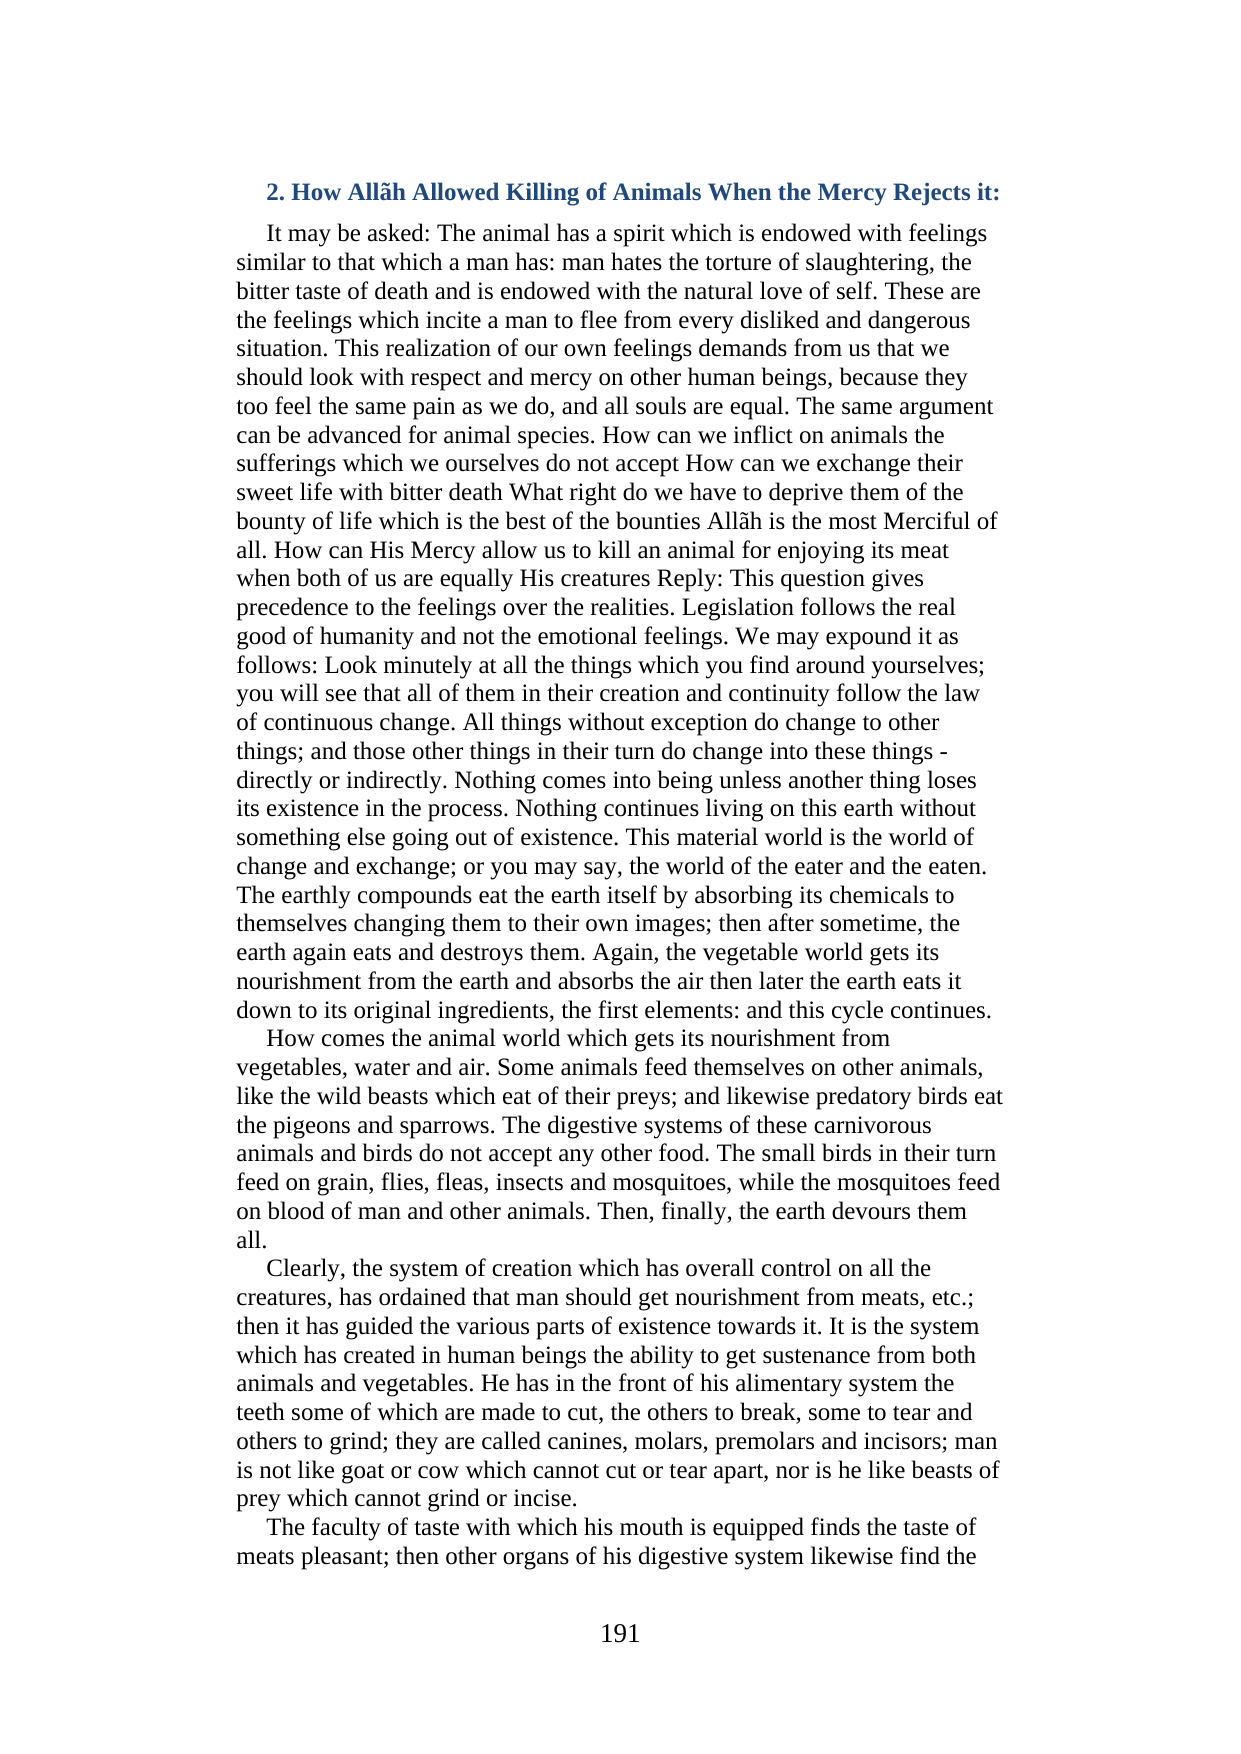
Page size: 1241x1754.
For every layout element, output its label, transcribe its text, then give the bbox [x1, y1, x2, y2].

subtitle 2. How Allãh Allowed Killing of Animals When the Mercy Rejects it: [236, 177, 1004, 206]
text How comes the animal world which gets its nourishment from vegetables, water and air. Some animals feed themselves on other animals, like the wild beasts which eat of their preys; and likewise predatory birds eat the pigeons and sparrows. The digestive systems of these carnivorous animals and birds do not accept any other food. The small birds in their turn feed on grain, flies, fleas, insects and mosquitoes, while the mosquitoes feed on blood of man and other animals. Then, finally, the earth devours them all. [236, 1023, 1004, 1253]
text It may be asked: The animal has a spirit which is endowed with feelings similar to that which a man has: man hates the torture of slaughtering, the bitter taste of death and is endowed with the natural love of self. These are the feelings which incite a man to flee from every disliked and dangerous situation. This realization of our own feelings demands from us that we should look with respect and mercy on other human beings, because they too feel the same pain as we do, and all souls are equal. The same argument can be advanced for animal species. How can we inflict on animals the sufferings which we ourselves do not accept How can we exchange their sweet life with bitter death What right do we have to deprive them of the bounty of life which is the best of the bounties Allãh is the most Merciful of all. How can His Mercy allow us to kill an animal for enjoying its meat when both of us are equally His creatures Reply: This question gives precedence to the feelings over the realities. Legislation follows the real good of humanity and not the emotional feelings. We may expound it as follows: Look minutely at all the things which you find around yourselves; you will see that all of them in their creation and continuity follow the law of continuous change. All things without exception do change to other things; and those other things in their turn do change into these things - directly or indirectly. Nothing comes into being unless another thing loses its existence in the process. Nothing continues living on this earth without something else going out of existence. This material world is the world of change and exchange; or you may say, the world of the eater and the eaten. The earthly compounds eat the earth itself by absorbing its chemicals to themselves changing them to their own images; then after sometime, the earth again eats and destroys them. Again, the vegetable world gets its nourishment from the earth and absorbs the air then later the earth eats it down to its original ingredients, the first elements: and this cycle continues. [236, 218, 1004, 1023]
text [236, 1512, 1004, 1570]
text Clearly, the system of creation which has overall control on all the creatures, has ordained that man should get nourishment from meats, etc.; then it has guided the various parts of existence towards it. It is the system which has created in human beings the ability to get sustenance from both animals and vegetables. He has in the front of his alimentary system the teeth some of which are made to cut, the others to break, some to tear and others to grind; they are called canines, molars, premolars and incisors; man is not like goat or cow which cannot cut or tear apart, nor is he like beasts of prey which cannot grind or incise. [236, 1253, 1004, 1512]
